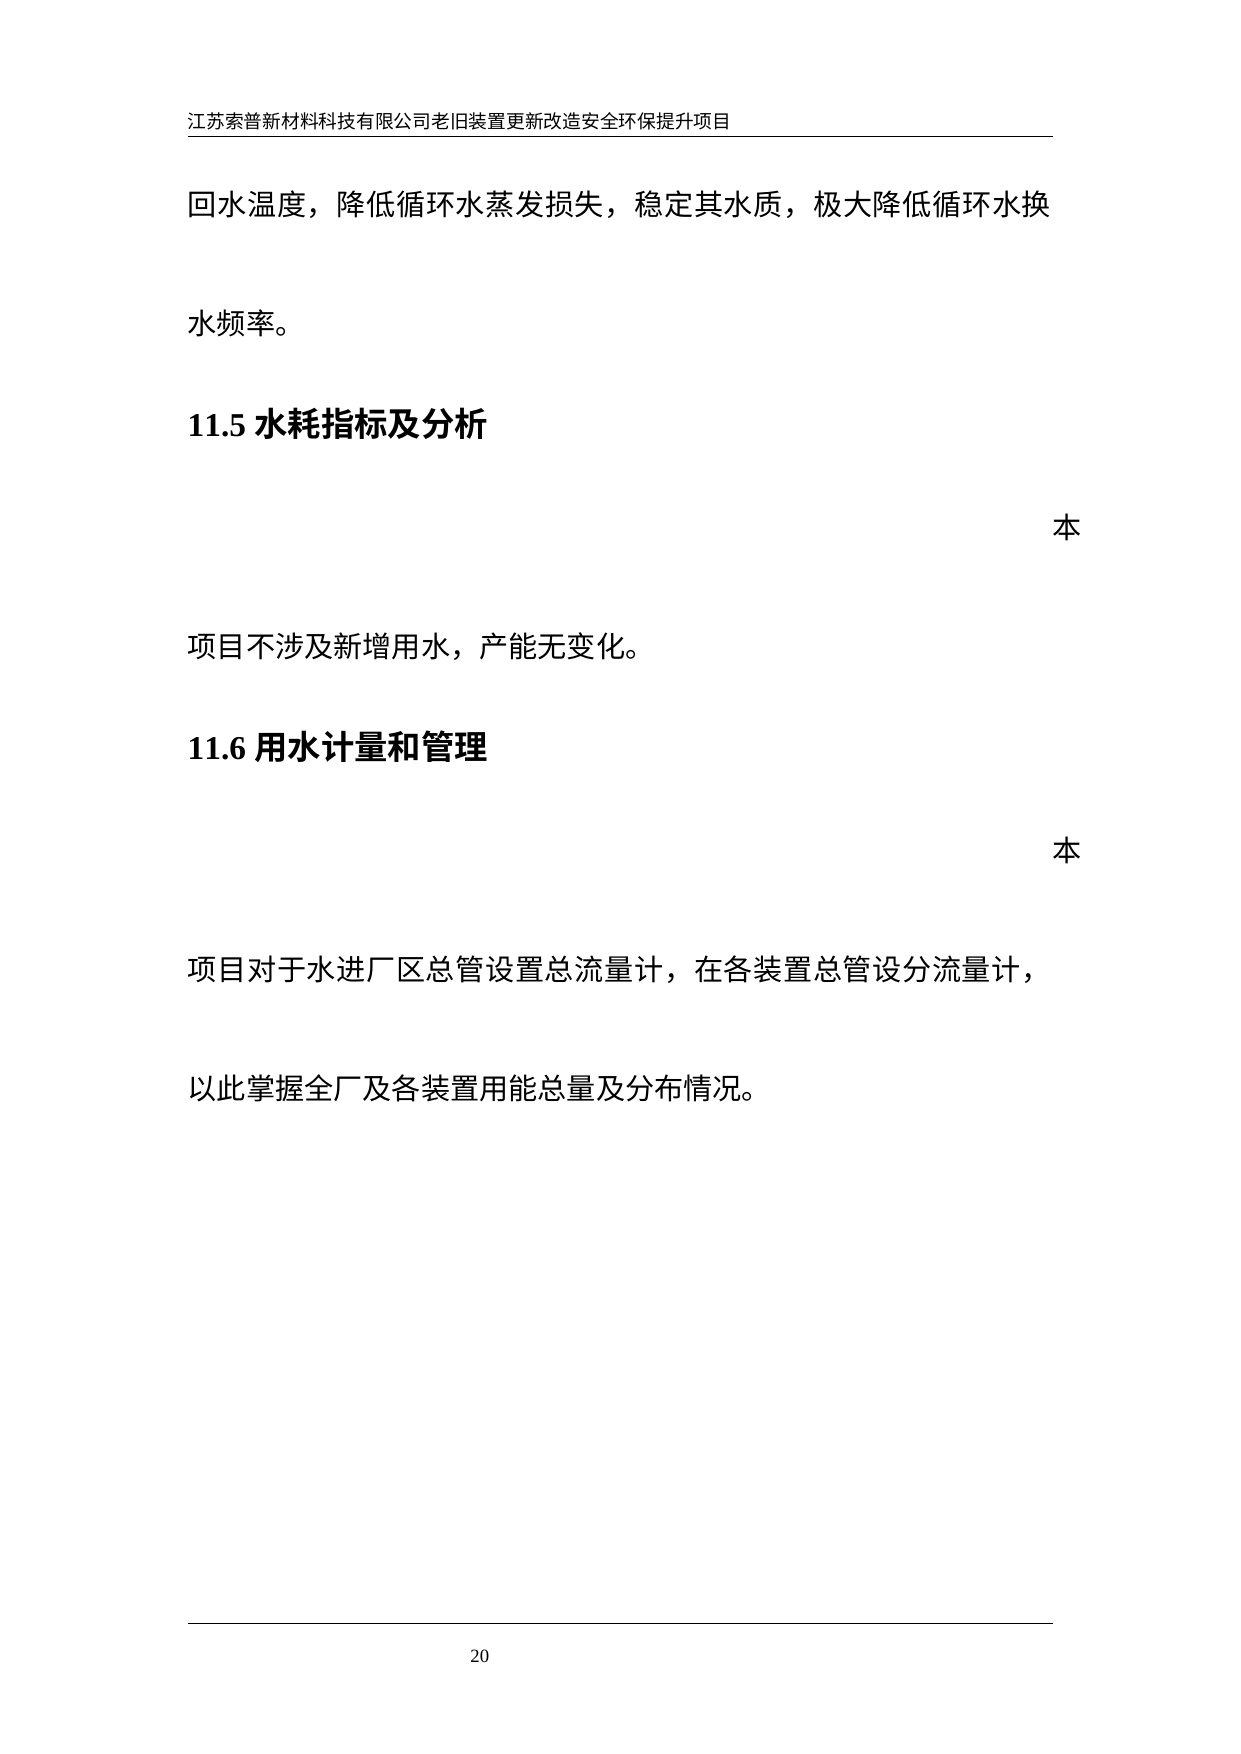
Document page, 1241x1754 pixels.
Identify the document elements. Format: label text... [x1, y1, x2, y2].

text 本项目不涉及新增用水，产能无变化。 [187, 486, 1053, 684]
subtitle 水耗指标及分析 [187, 382, 1053, 462]
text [187, 163, 1053, 361]
text 本项目对于水进厂区总管设置总流量计，在各装置总管设分流量计，以此掌握全厂及各装置用能总量及分布情况。 [187, 809, 1053, 1126]
subtitle 用水计量和管理 [187, 705, 1053, 784]
